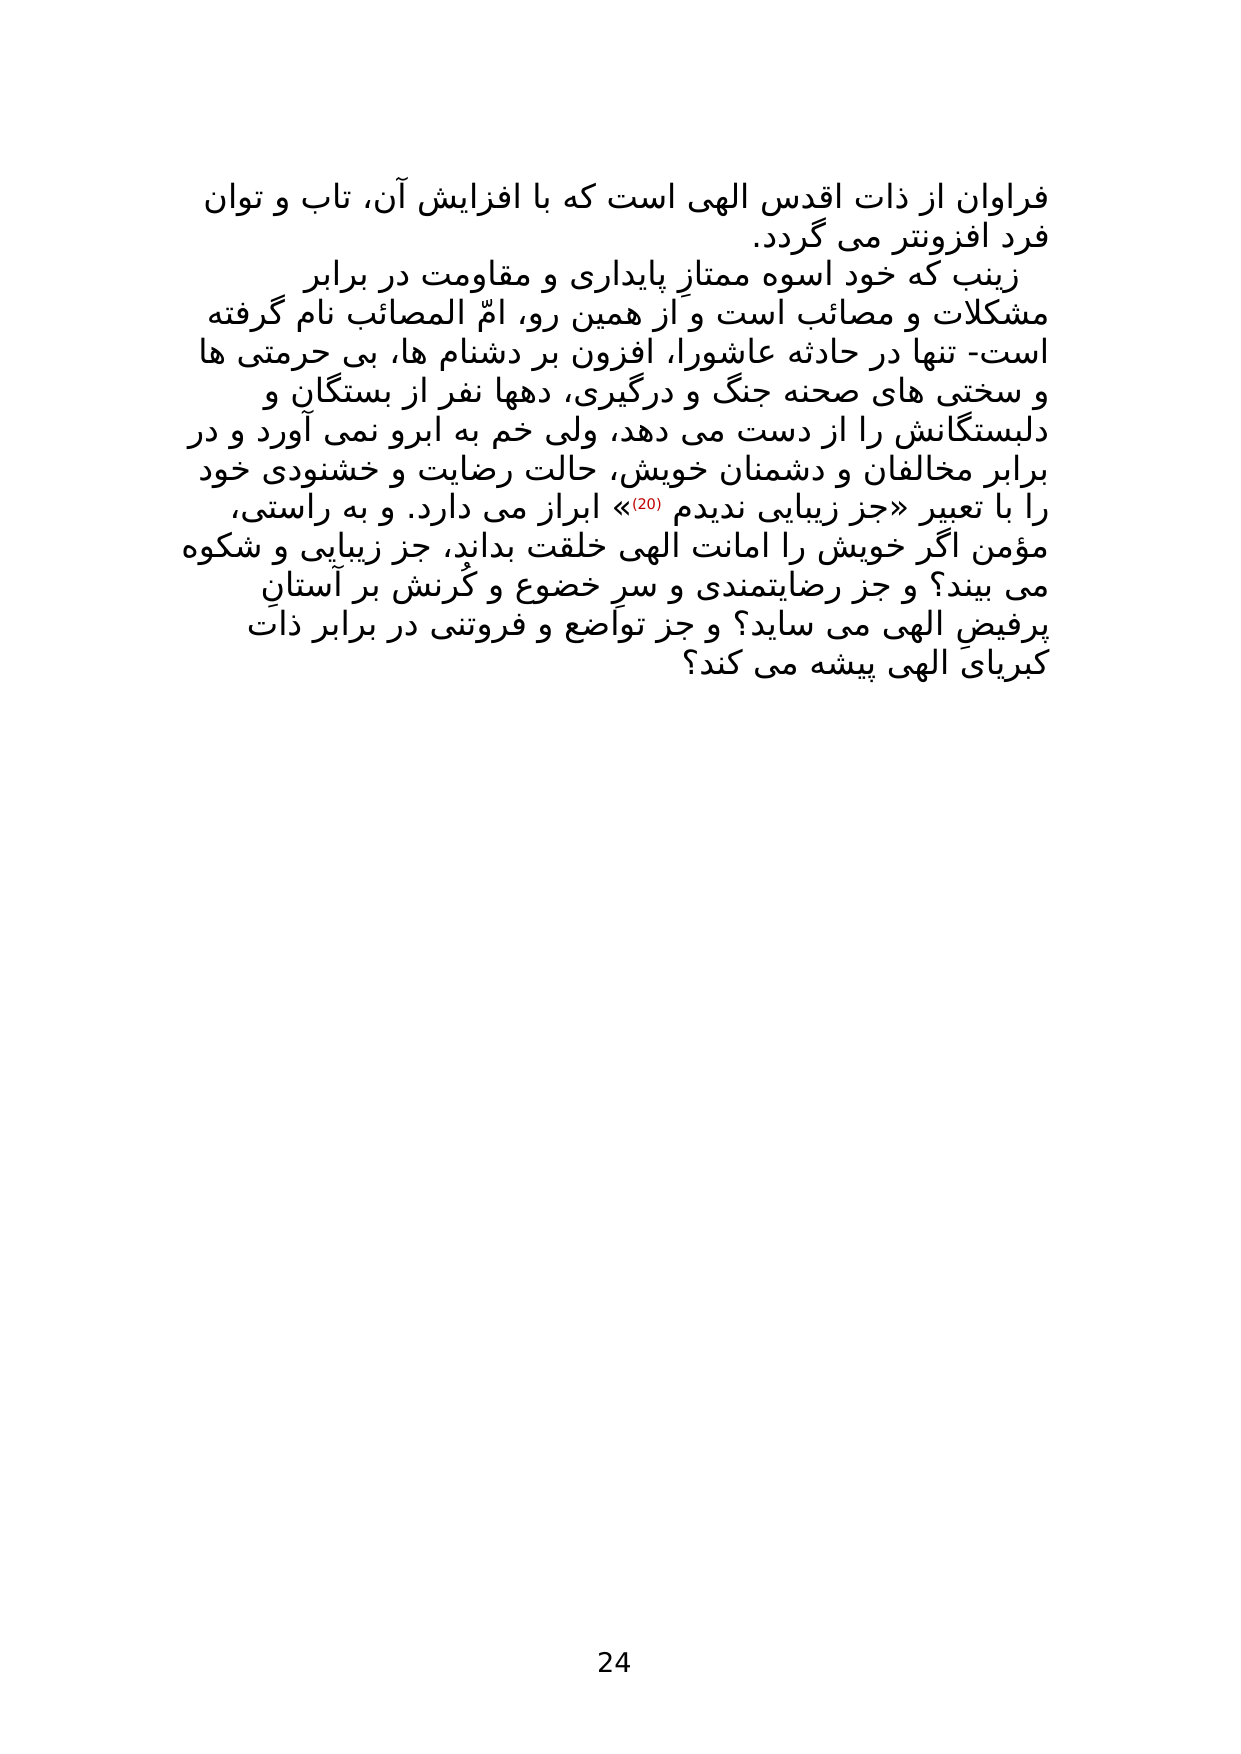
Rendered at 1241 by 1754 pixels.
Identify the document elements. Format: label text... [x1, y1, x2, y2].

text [178, 177, 1050, 255]
text زینب که خود اسوه ممتازِ پایدارى و مقاومت در برابر مشکلات و مصائب است و از همین رو، امّ المصائب نام گرفته است- تنها در حادثه عاشورا، افزون بر دشنام ها، بى حرمتى ها و سختى هاى صحنه جنگ و درگیرى، دهها نفر از بستگان و دلبستگانش را از دست مى دهد، ولى خم به ابرو نمى آورد و در برابر مخالفان و دشمنان خویش، حالت رضایت و خشنودى خود را با تعبیر «جز زیبایى ندیدم (20)» ابراز می دارد. و به راستى، مؤمن اگر خویش را امانت الهى خلقت بداند، جز زیبایى و شکوه می بیند؟ و جز رضایتمندى و سرِ خضوع و کُرنش بر آستانِ پرفیضِ الهى می ساید؟ و جز تواضع و فروتنى در برابر ذات کبریاى الهى پیشه می کند؟ [178, 255, 1050, 682]
